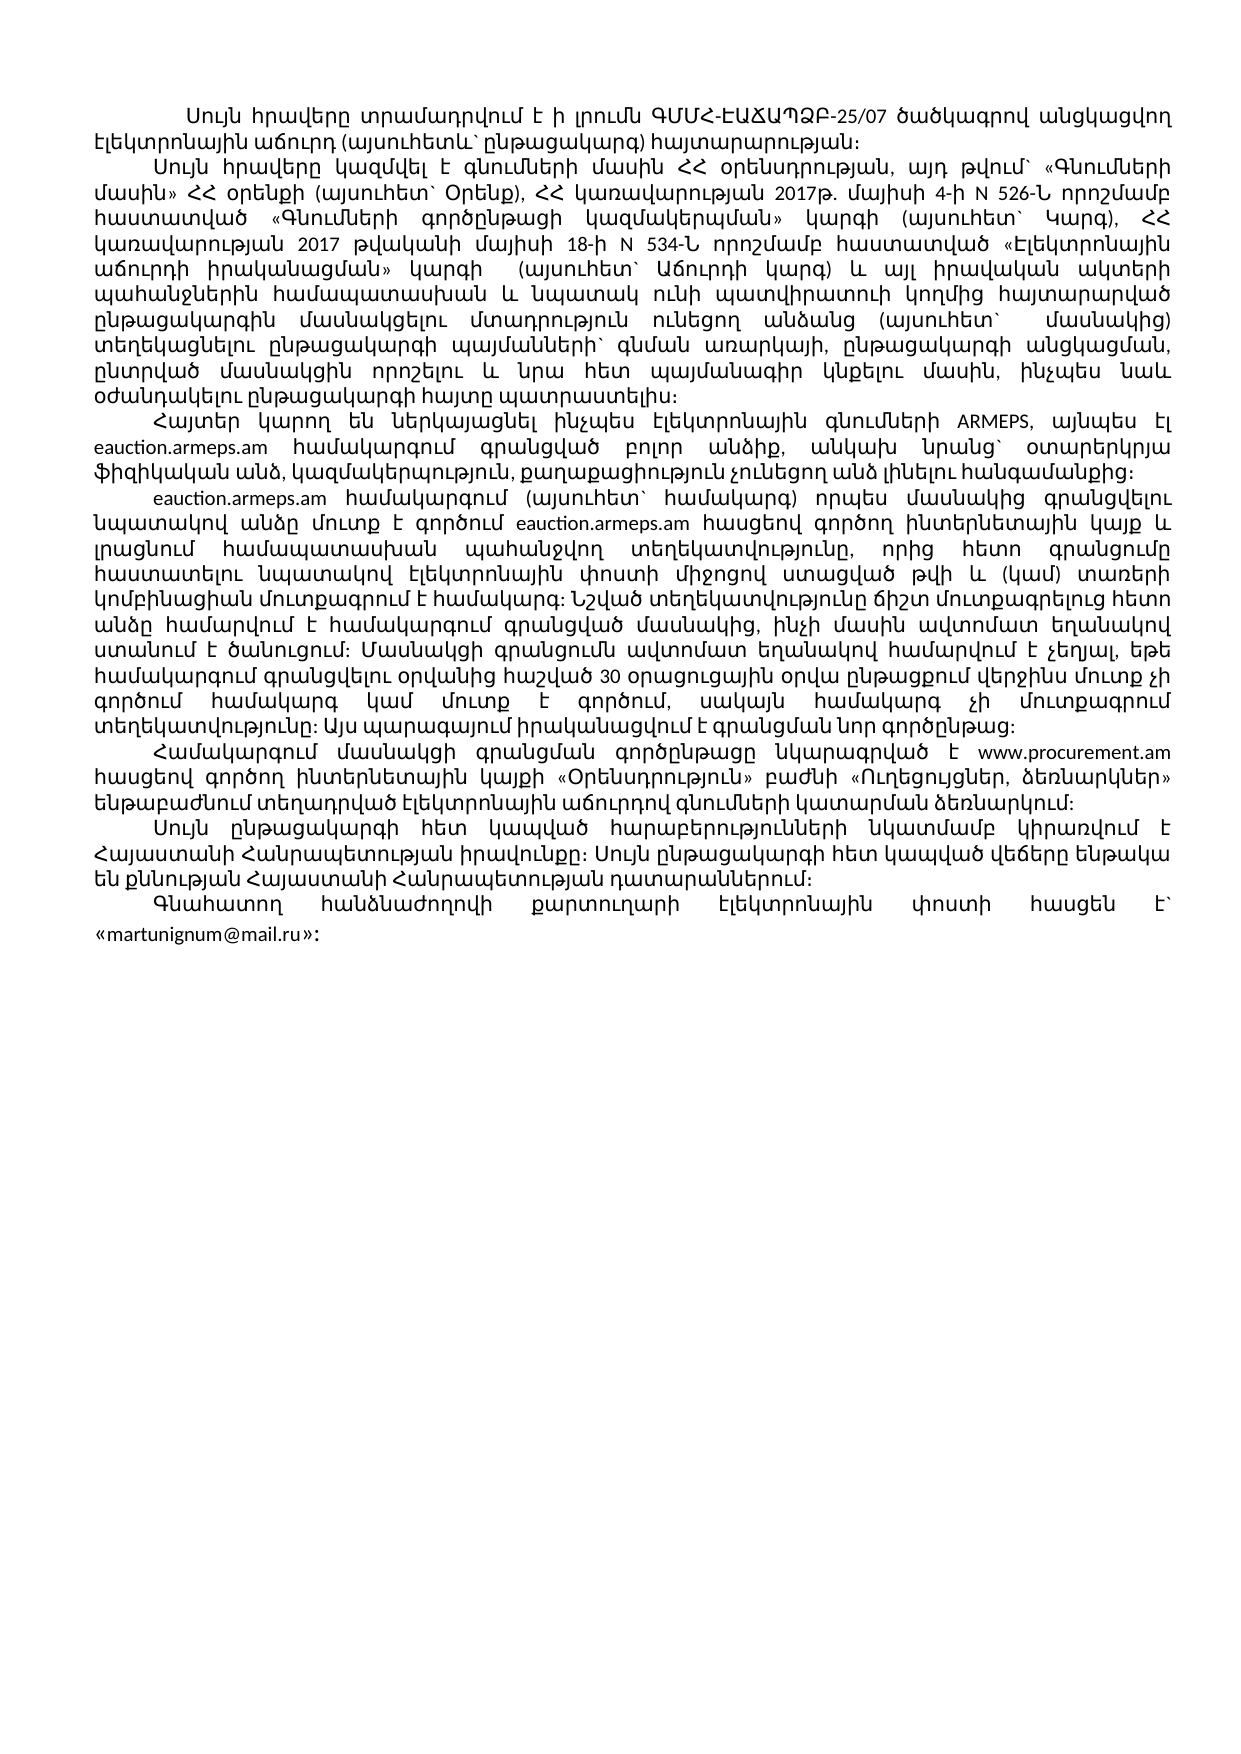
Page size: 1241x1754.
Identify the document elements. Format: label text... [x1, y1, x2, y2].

text Համակարգում մասնակցի գրանցման գործընթացը նկարագրված է www.procurement.am հասցեով գործող ինտերնետային կայքի «Օրենսդրություն» բաժնի «Ուղեցույցներ, ձեռնարկներ» ենթաբաժնում տեղադրված էլեկտրոնային աճուրդով գնումների կատարման ձեռնարկում: [94, 739, 1171, 815]
text eauction.armeps.am համակարգում (այսուհետ` համակարգ) որպես մասնակից գրանցվելու նպատակով անձը մուտք է գործում eauction.armeps.am հասցեով գործող ինտերնետային կայք և լրացնում համապատասխան պահանջվող տեղեկատվությունը, որից հետո գրանցումը հաստատելու նպատակով էլեկտրոնային փոստի միջոցով ստացված թվի և (կամ) տառերի կոմբինացիան մուտքագրում է համակարգ: Նշված տեղեկատվությունը ճիշտ մուտքագրելուց հետո անձը համարվում է համակարգում գրանցված մասնակից, ինչի մասին ավտոմատ եղանակով ստանում է ծանուցում: Մասնակցի գրանցումն ավտոմատ եղանակով համարվում է չեղյալ, եթե համակարգում գրանցվելու օրվանից հաշված 30 օրացուցային օրվա ընթացքում վերջինս մուտք չի գործում համակարգ կամ մուտք է գործում, սակայն համակարգ չի մուտքագրում տեղեկատվությունը: Այս պարագայում իրականացվում է գրանցման նոր գործընթաց: [94, 485, 1171, 739]
text Գնահատող հանձնաժողովի քարտուղարի էլեկտրոնային փոստի հասցեն է` «martunignum@mail.ru»: [94, 892, 1171, 948]
text Հայտեր կարող են ներկայացնել ինչպես էլեկտրոնային գնումների ARMEPS, այնպես էլ eauction.armeps.am համակարգում գրանցված բոլոր անձիք, անկախ նրանց` օտարերկրյա ֆիզիկական անձ, կազմակերպություն, քաղաքացիություն չունեցող անձ լինելու հանգամանքից։ [94, 409, 1171, 485]
text Սույն հրավերը տրամադրվում է ի լրումն ԳՄՄՀ-ԷԱՃԱՊՁԲ-25/07 ծածկագրով անցկացվող էլեկտրոնային աճուրդ (այսուհետև` ընթացակարգ) հայտարարության։ [94, 104, 1171, 154]
text Սույն հրավերը կազմվել է գնումների մասին ՀՀ օրենսդրության, այդ թվում` «Գնումների մասին» ՀՀ օրենքի (այսուհետ` Օրենք), ՀՀ կառավարության 2017թ. մայիսի 4-ի N 526-Ն որոշմամբ հաստատված «Գնումների գործընթացի կազմակերպման» կարգի (այսուհետ` Կարգ), ՀՀ կառավարության 2017 թվականի մայիսի 18-ի N 534-Ն որոշմամբ հաստատված «Էլեկտրոնային աճուրդի իրականացման» կարգի (այսուհետ` Աճուրդի կարգ) և այլ իրավական ակտերի պահանջներին համապատասխան և նպատակ ունի պատվիրատուի կողմից հայտարարված ընթացակարգին մասնակցելու մտադրություն ունեցող անձանց (այսուհետ` մասնակից) տեղեկացնելու ընթացակարգի պայմանների` գնման առարկայի, ընթացակարգի անցկացման, ընտրված մասնակցին որոշելու և նրա հետ պայմանագիր կնքելու մասին, ինչպես նաև օժանդակելու ընթացակարգի հայտը պատրաստելիս։ [94, 154, 1171, 409]
text Սույն ընթացակարգի հետ կապված հարաբերությունների նկատմամբ կիրառվում է Հայաստանի Հանրապետության իրավունքը։ Սույն ընթացակարգի հետ կապված վեճերը ենթակա են քննության Հայաստանի Հանրապետության դատարաններում։ [94, 815, 1171, 892]
